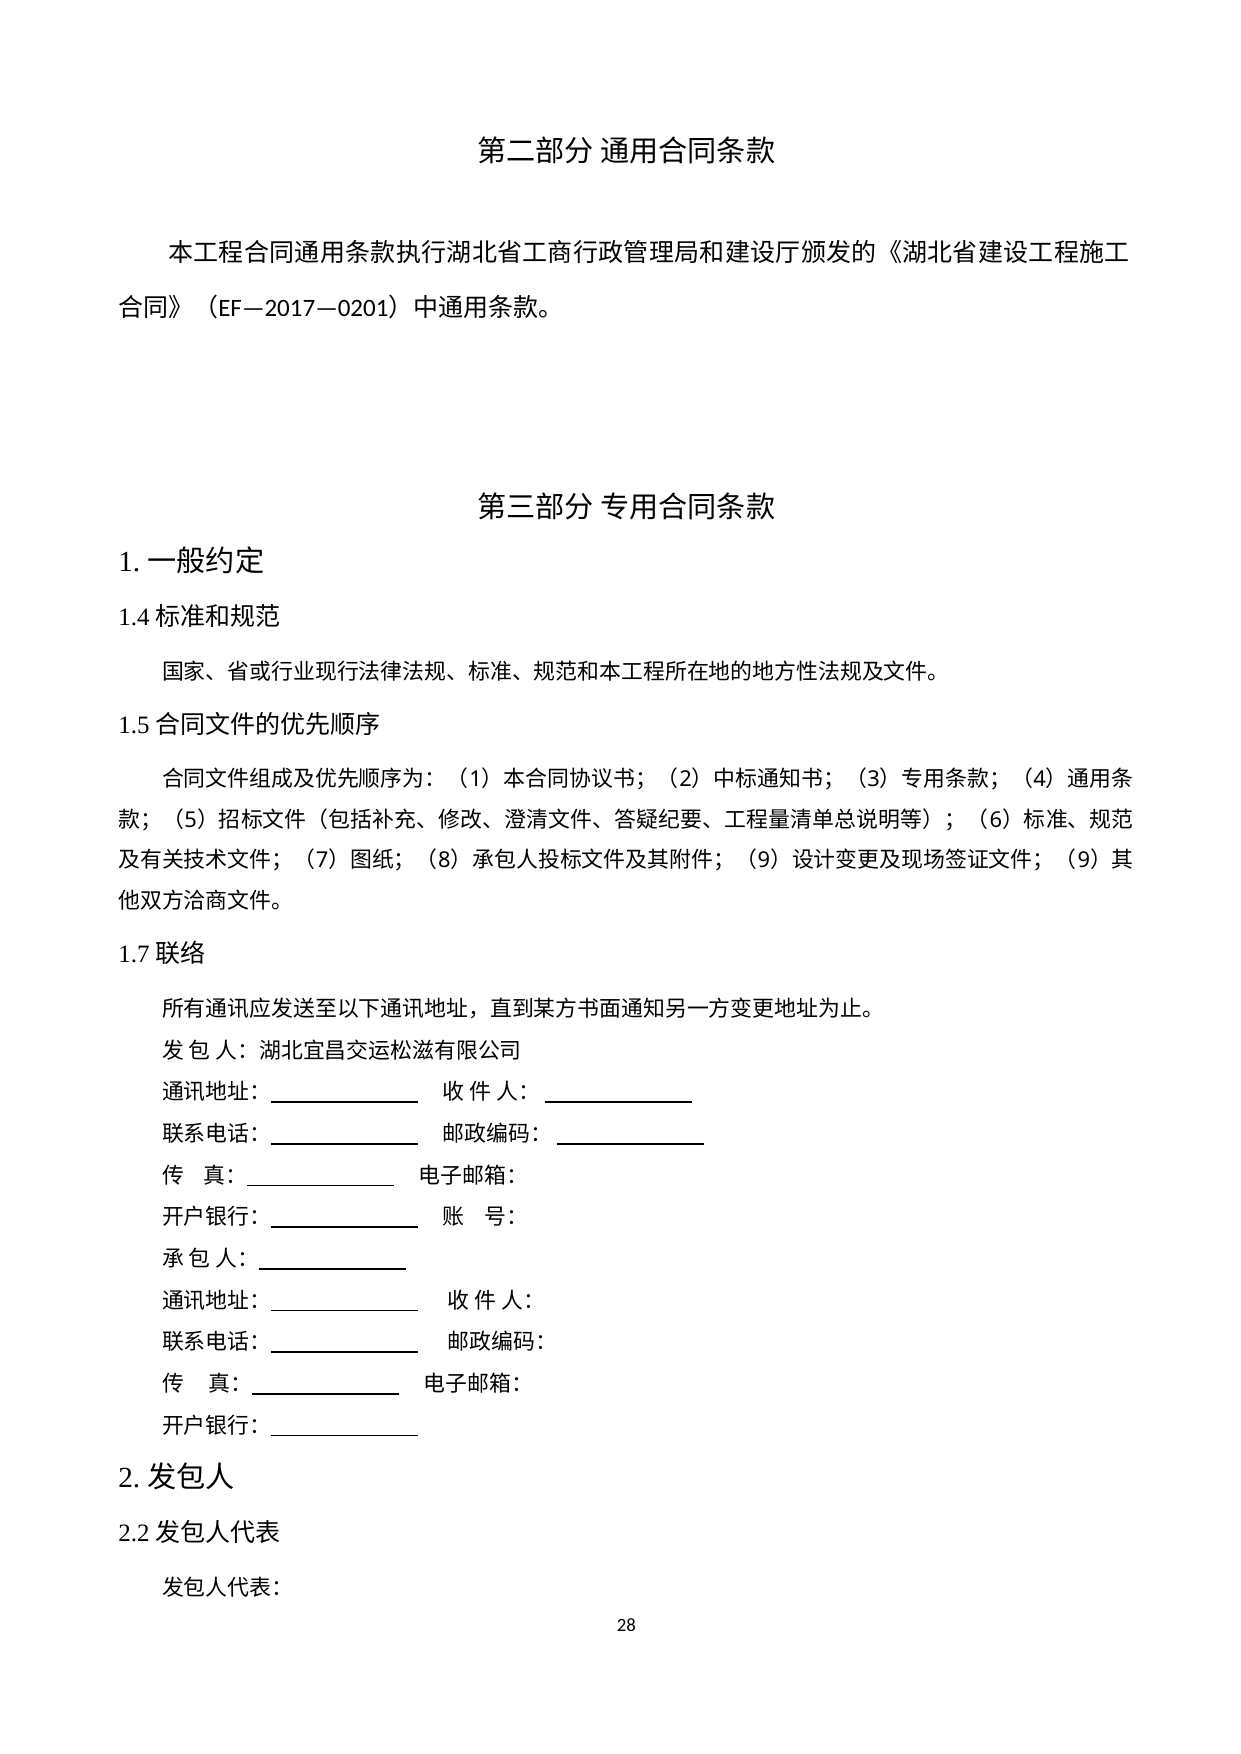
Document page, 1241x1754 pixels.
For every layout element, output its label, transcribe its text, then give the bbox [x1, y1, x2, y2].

text 开户银行： [118, 1400, 1134, 1441]
text 通讯地址： 收 件 人： [118, 1275, 1134, 1316]
text 第三部分 专用合同条款 [118, 484, 1134, 526]
text 发包人代表： [118, 1562, 1134, 1604]
text 1.4 标准和规范 [118, 592, 1134, 634]
text 2.2 发包人代表 [118, 1508, 1134, 1550]
text 传 真： 电子邮箱： [118, 1150, 1134, 1191]
text 1.7 联络 [118, 929, 1134, 971]
text 承 包 人： [118, 1233, 1134, 1275]
text 联系电话： 邮政编码： [118, 1316, 1134, 1358]
text 1.5 合同文件的优先顺序 [118, 700, 1134, 741]
text 通讯地址： 收 件 人： [118, 1066, 1134, 1108]
text 本工程合同通用条款执行湖北省工商行政管理局和建设厅颁发的《湖北省建设工程施工合同》（EF—2017—0201）中通用条款。 [118, 233, 1132, 323]
text 开户银行： 账 号： [118, 1191, 1134, 1233]
text 发 包 人：湖北宜昌交运松滋有限公司 [118, 1025, 1134, 1066]
text 1. 一般约定 [118, 538, 1134, 580]
text 联系电话： 邮政编码： [118, 1108, 1134, 1150]
text 2. 发包人 [118, 1454, 1134, 1496]
text 国家、省或行业现行法律法规、标准、规范和本工程所在地的地方性法规及文件。 [118, 647, 1134, 687]
text 第二部分 通用合同条款 [118, 128, 1134, 170]
text 传 真： 电子邮箱： [118, 1358, 1134, 1400]
text 所有通讯应发送至以下通讯地址，直到某方书面通知另一方变更地址为止。 [118, 983, 1134, 1025]
text 合同文件组成及优先顺序为：（1）本合同协议书；（2）中标通知书；（3）专用条款；（4）通用条款；（5）招标文件（包括补充、修改、澄清文件、答疑纪要、工程量清单总说明等）；（6）标准、规范及有关技术文件；（7）图纸；（8）承包人投标文件及其附件；（9）设计变更及现场签证文件；（9）其他双方洽商文件。 [118, 754, 1134, 916]
